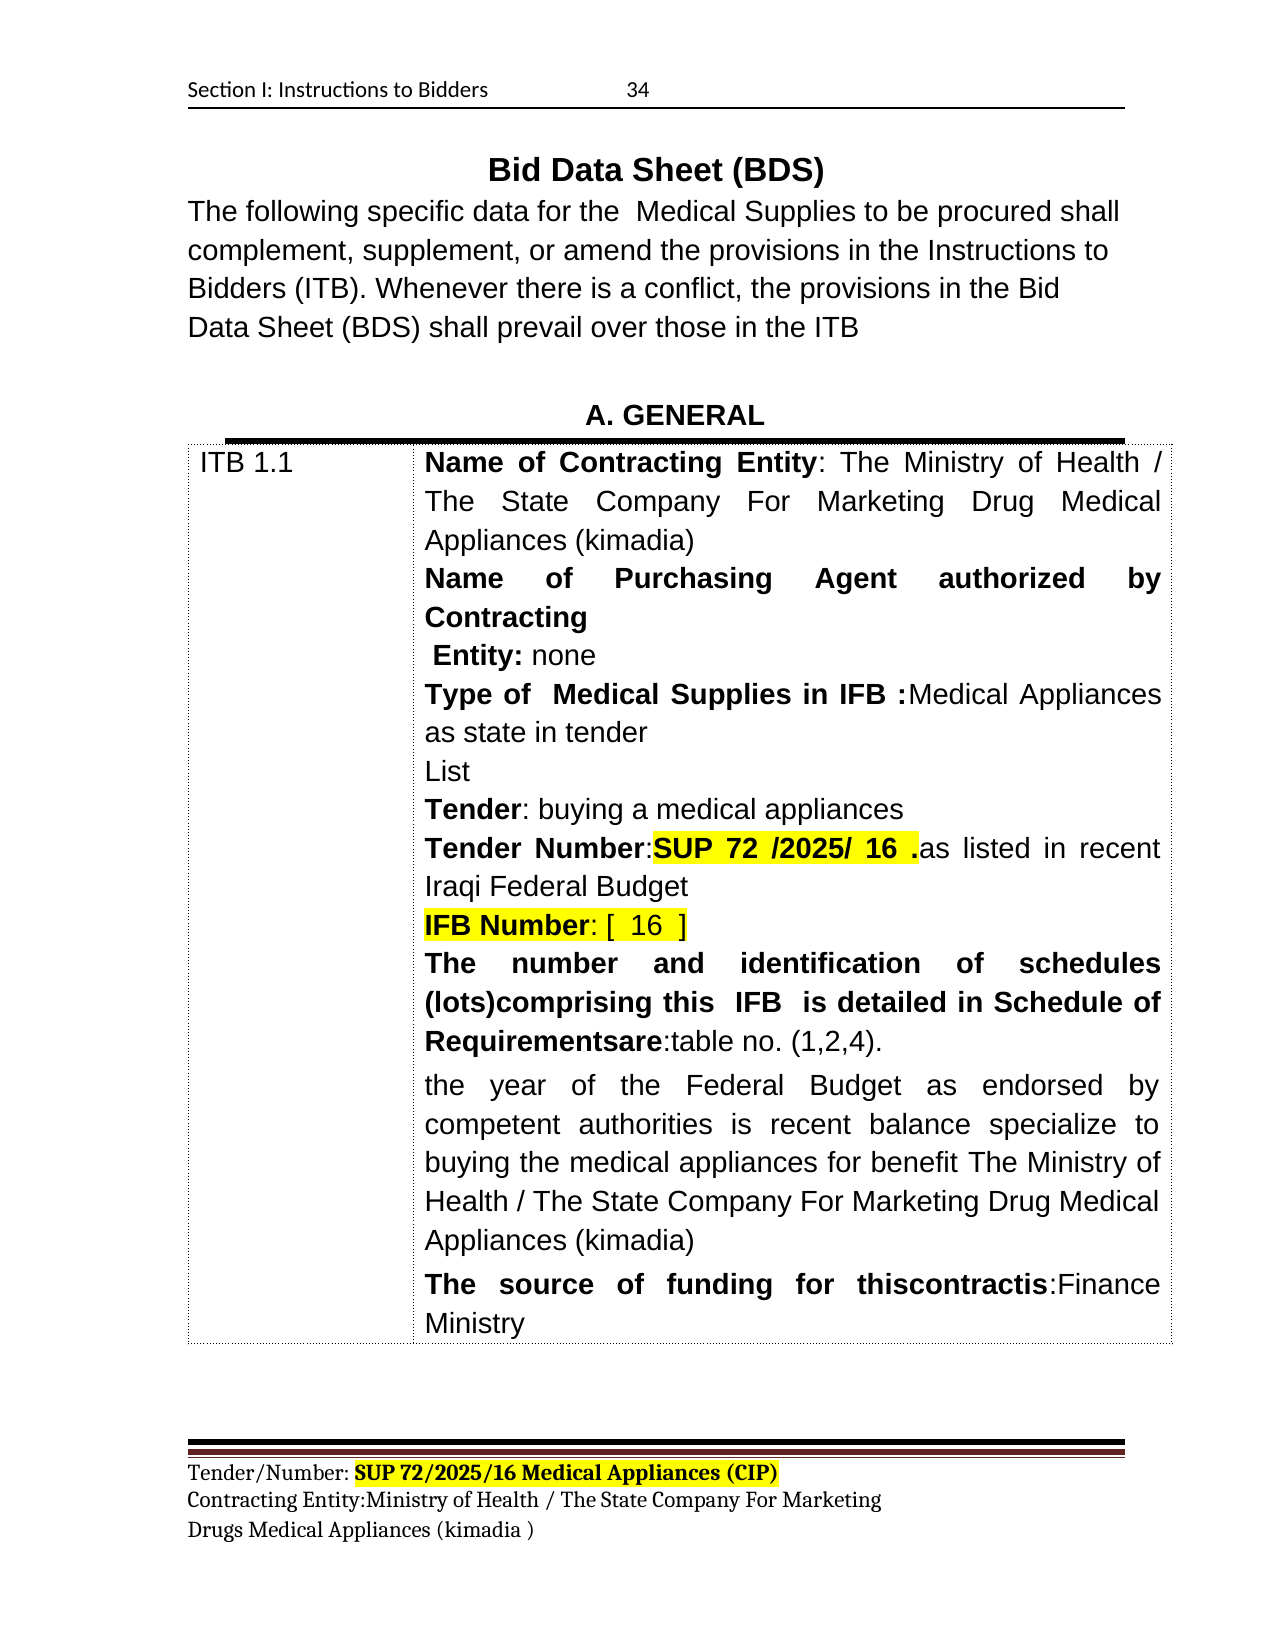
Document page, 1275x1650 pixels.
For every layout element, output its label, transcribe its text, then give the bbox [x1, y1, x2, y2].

text The following specific data for the Medical Supplies to be procured shall complement, supplement, or amend the provisions in the Instructions to Bidders (ITB). Whenever there is a conflict, the provisions in the Bid Data Sheet (BDS) shall prevail over those in the ITB [187, 194, 1125, 343]
table_header Name of Contracting Entity: The Ministry of Health / The State Company For Marketing Drug Medical Appliances (kimadia) Name of Purchasing Agent authorized by Contracting Entity: none Type of Medical Supplies in IFB :Medical Appliances as state in tender List Tender: buying a medical appliances Tender Number:SUP 72 /2025/ 16 .as listed in recent Iraqi Federal Budget IFB Number: [ 16 ] The number and identification of schedules (lots)comprising this IFB is detailed in Schedule of Requirementsare:table no. (1,2,4). the year of the Federal Budget as endorsed by competent authorities is recent balance specialize to buying the medical appliances for benefit The Ministry of Health / The State Company For Marketing Drug Medical Appliances (kimadia) The source of funding for thiscontractis:Finance Ministry [413, 444, 1172, 1343]
table_header ITB 1.1 [188, 444, 413, 1343]
text Bid Data Sheet (BDS) [187, 150, 1125, 188]
list GENERAL [225, 398, 1125, 438]
